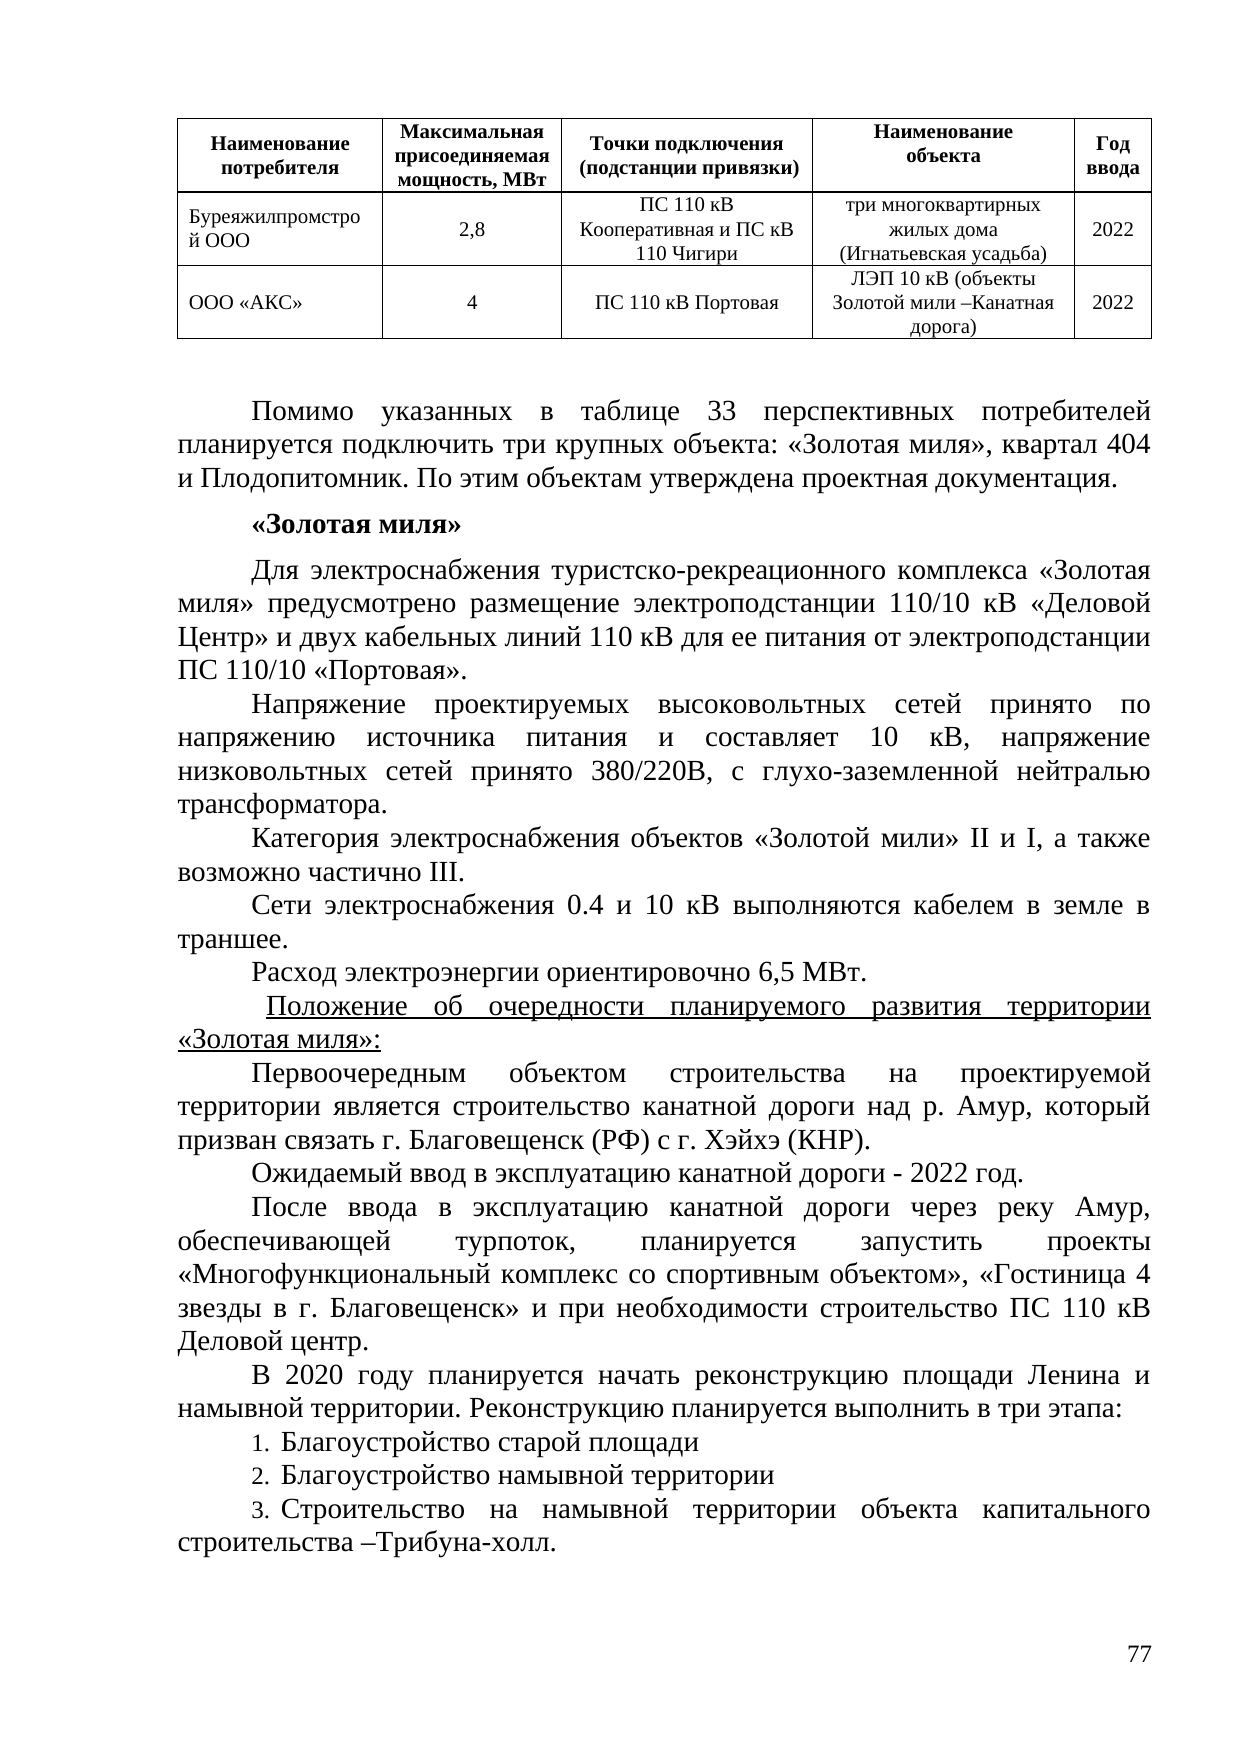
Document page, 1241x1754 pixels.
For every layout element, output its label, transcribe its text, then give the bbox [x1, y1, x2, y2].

list Благоустройство старой площади [177, 1424, 1152, 1457]
text Первоочередным объектом строительства на проектируемой территории является строительство канатной дороги над р. Амур, который призван связать г. Благовещенск (РФ) с г. Хэйхэ (КНР). [177, 1055, 1152, 1156]
text Положение об очередности планируемого развития территории «Золотая миля»: [177, 988, 1152, 1055]
text Ожидаемый ввод в эксплуатацию канатной дороги - 2022 год. [177, 1156, 1152, 1189]
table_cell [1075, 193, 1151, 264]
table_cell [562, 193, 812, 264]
text В 2020 году планируется начать реконструкцию площади Ленина и намывной территории. Реконструкцию планируется выполнить в три этапа: [177, 1357, 1152, 1424]
text «Золотая миля» [177, 506, 1152, 539]
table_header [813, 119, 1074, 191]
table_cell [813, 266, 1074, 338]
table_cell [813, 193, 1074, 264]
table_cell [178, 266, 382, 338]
text Сети электроснабжения 0.4 и 10 кВ выполняются кабелем в земле в траншее. [177, 887, 1152, 954]
text Напряжение проектируемых высоковольтных сетей принято по напряжению источника питания и составляет 10 кВ, напряжение низковольтных сетей принято 380/220В, с глухо-заземленной нейтралью трансформатора. [177, 686, 1152, 820]
text Для электроснабжения туристско-рекреационного комплекса «Золотая миля» предусмотрено размещение электроподстанции 110/10 кВ «Деловой Центр» и двух кабельных линий 110 кВ для ее питания от электроподстанции ПС 110/10 «Портовая». [177, 552, 1152, 686]
text Расход электроэнергии ориентировочно 6,5 МВт. [177, 954, 1152, 988]
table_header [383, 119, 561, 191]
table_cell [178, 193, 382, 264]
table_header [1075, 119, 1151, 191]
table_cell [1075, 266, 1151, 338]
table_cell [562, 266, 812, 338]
list Благоустройство намывной территории [177, 1457, 1152, 1491]
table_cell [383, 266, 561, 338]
text Помимо указанных в таблице 33 перспективных потребителей планируется подключить три крупных объекта: «Золотая миля», квартал 404 и Плодопитомник. По этим объектам утверждена проектная документация. [177, 393, 1152, 493]
text После ввода в эксплуатацию канатной дороги через реку Амур, обеспечивающей турпоток, планируется запустить проекты «Многофункциональный комплекс со спортивным объектом», «Гостиница 4 звезды в г. Благовещенск» и при необходимости строительство ПС 110 кВ Деловой центр. [177, 1189, 1152, 1357]
text Категория электроснабжения объектов «Золотой мили» II и I, а также возможно частично III. [177, 820, 1152, 887]
list Строительство на намывной территории объекта капитального строительства –Трибуна-холл. [177, 1491, 1152, 1558]
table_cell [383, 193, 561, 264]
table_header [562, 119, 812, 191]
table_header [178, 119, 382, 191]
